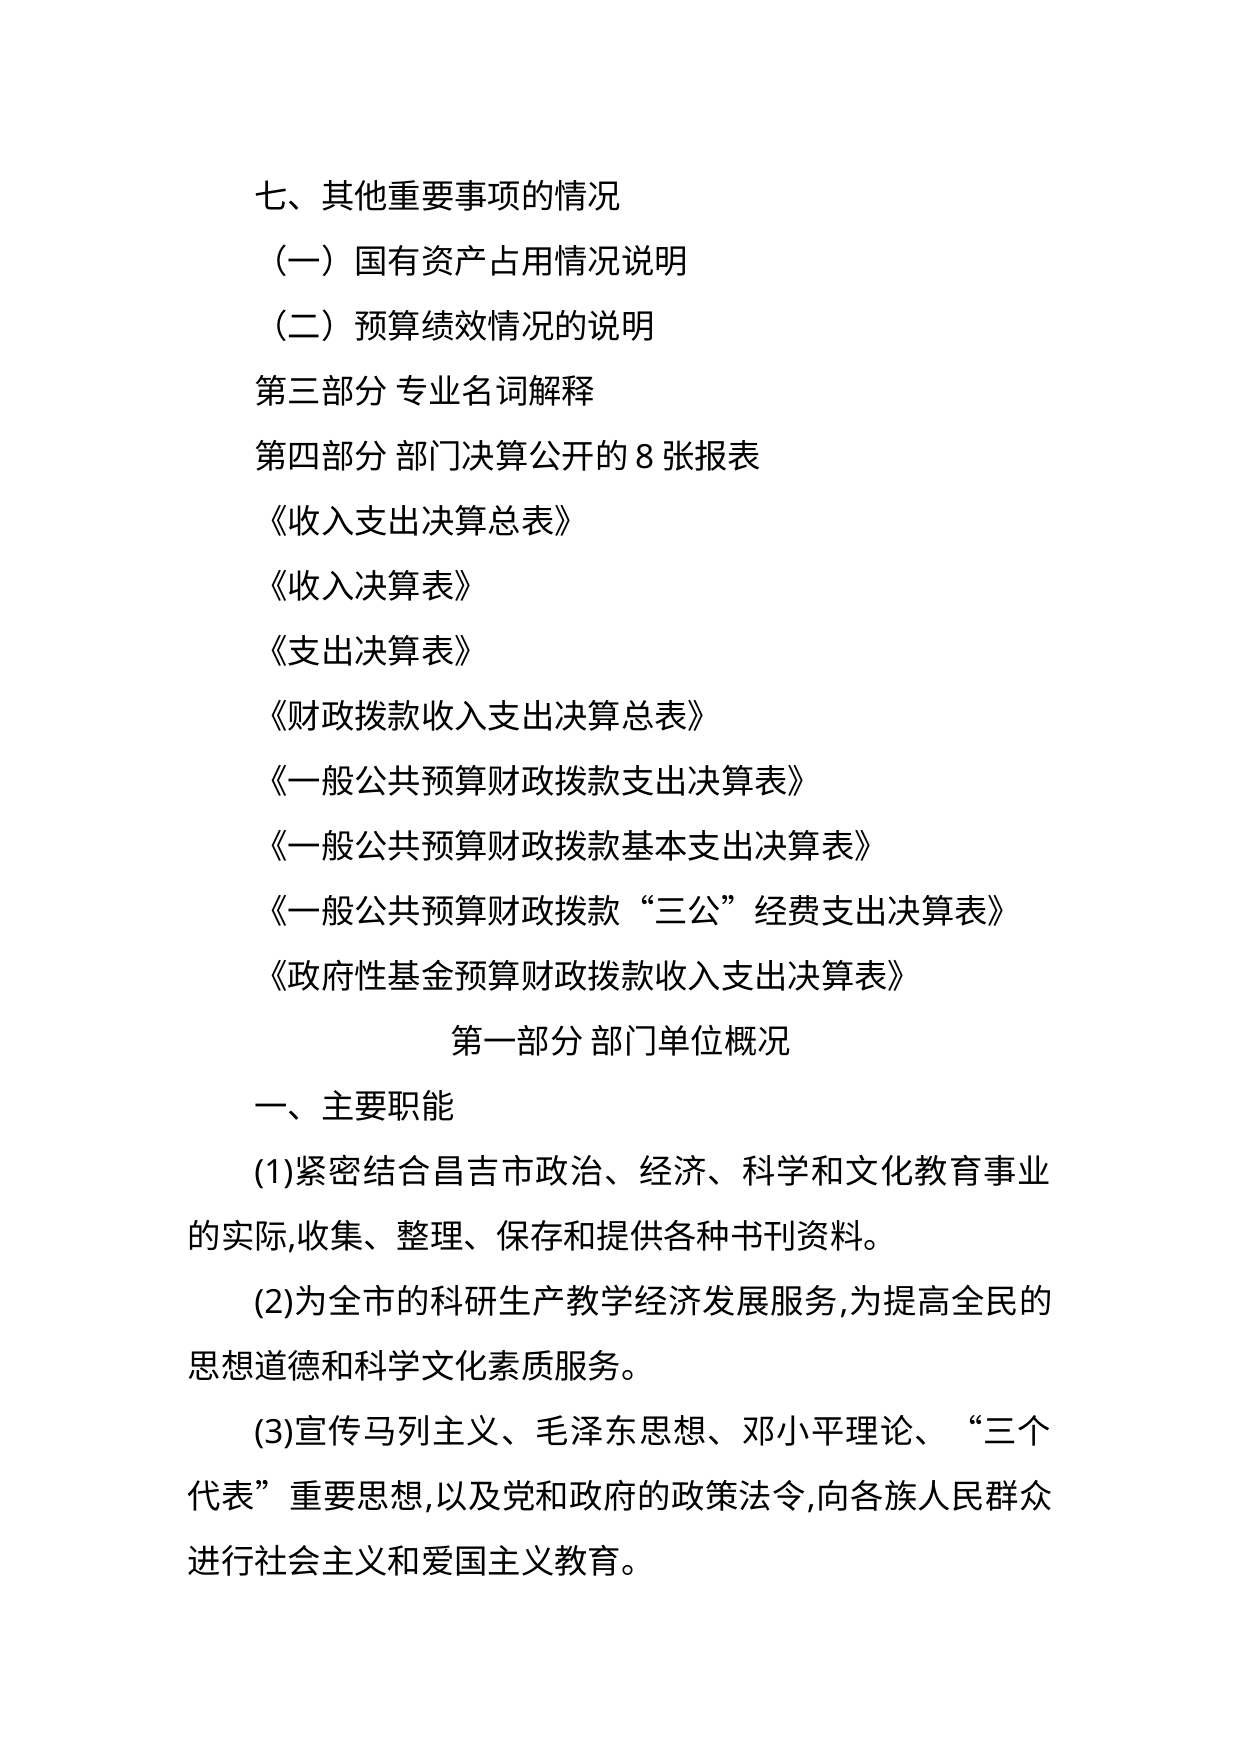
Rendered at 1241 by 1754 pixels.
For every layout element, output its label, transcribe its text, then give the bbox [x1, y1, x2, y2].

text （一）国有资产占用情况说明 [187, 227, 1053, 292]
text 《一般公共预算财政拨款基本支出决算表》 [187, 812, 1053, 877]
text 《政府性基金预算财政拨款收入支出决算表》 [187, 942, 1053, 1007]
text (1)紧密结合昌吉市政治、经济、科学和文化教育事业的实际,收集、整理、保存和提供各种书刊资料。 [187, 1137, 1053, 1267]
text 《支出决算表》 [187, 617, 1053, 682]
text 《收入支出决算总表》 [187, 487, 1053, 552]
text (2)为全市的科研生产教学经济发展服务,为提高全民的思想道德和科学文化素质服务。 [187, 1267, 1053, 1397]
text 第三部分 专业名词解释 [187, 357, 1053, 422]
text 《收入决算表》 [187, 552, 1053, 617]
text 第四部分 部门决算公开的8张报表 [187, 422, 1053, 487]
text 一、主要职能 [187, 1072, 1053, 1137]
text 《一般公共预算财政拨款“三公”经费支出决算表》 [187, 877, 1053, 942]
text （二）预算绩效情况的说明 [187, 292, 1053, 357]
text 七、其他重要事项的情况 [187, 162, 1053, 227]
text 第一部分 部门单位概况 [187, 1007, 1053, 1072]
text 《一般公共预算财政拨款支出决算表》 [187, 747, 1053, 812]
text (3)宣传马列主义、毛泽东思想、邓小平理论、“三个代表”重要思想,以及党和政府的政策法令,向各族人民群众进行社会主义和爱国主义教育。 [187, 1397, 1053, 1592]
text 《财政拨款收入支出决算总表》 [187, 682, 1053, 747]
